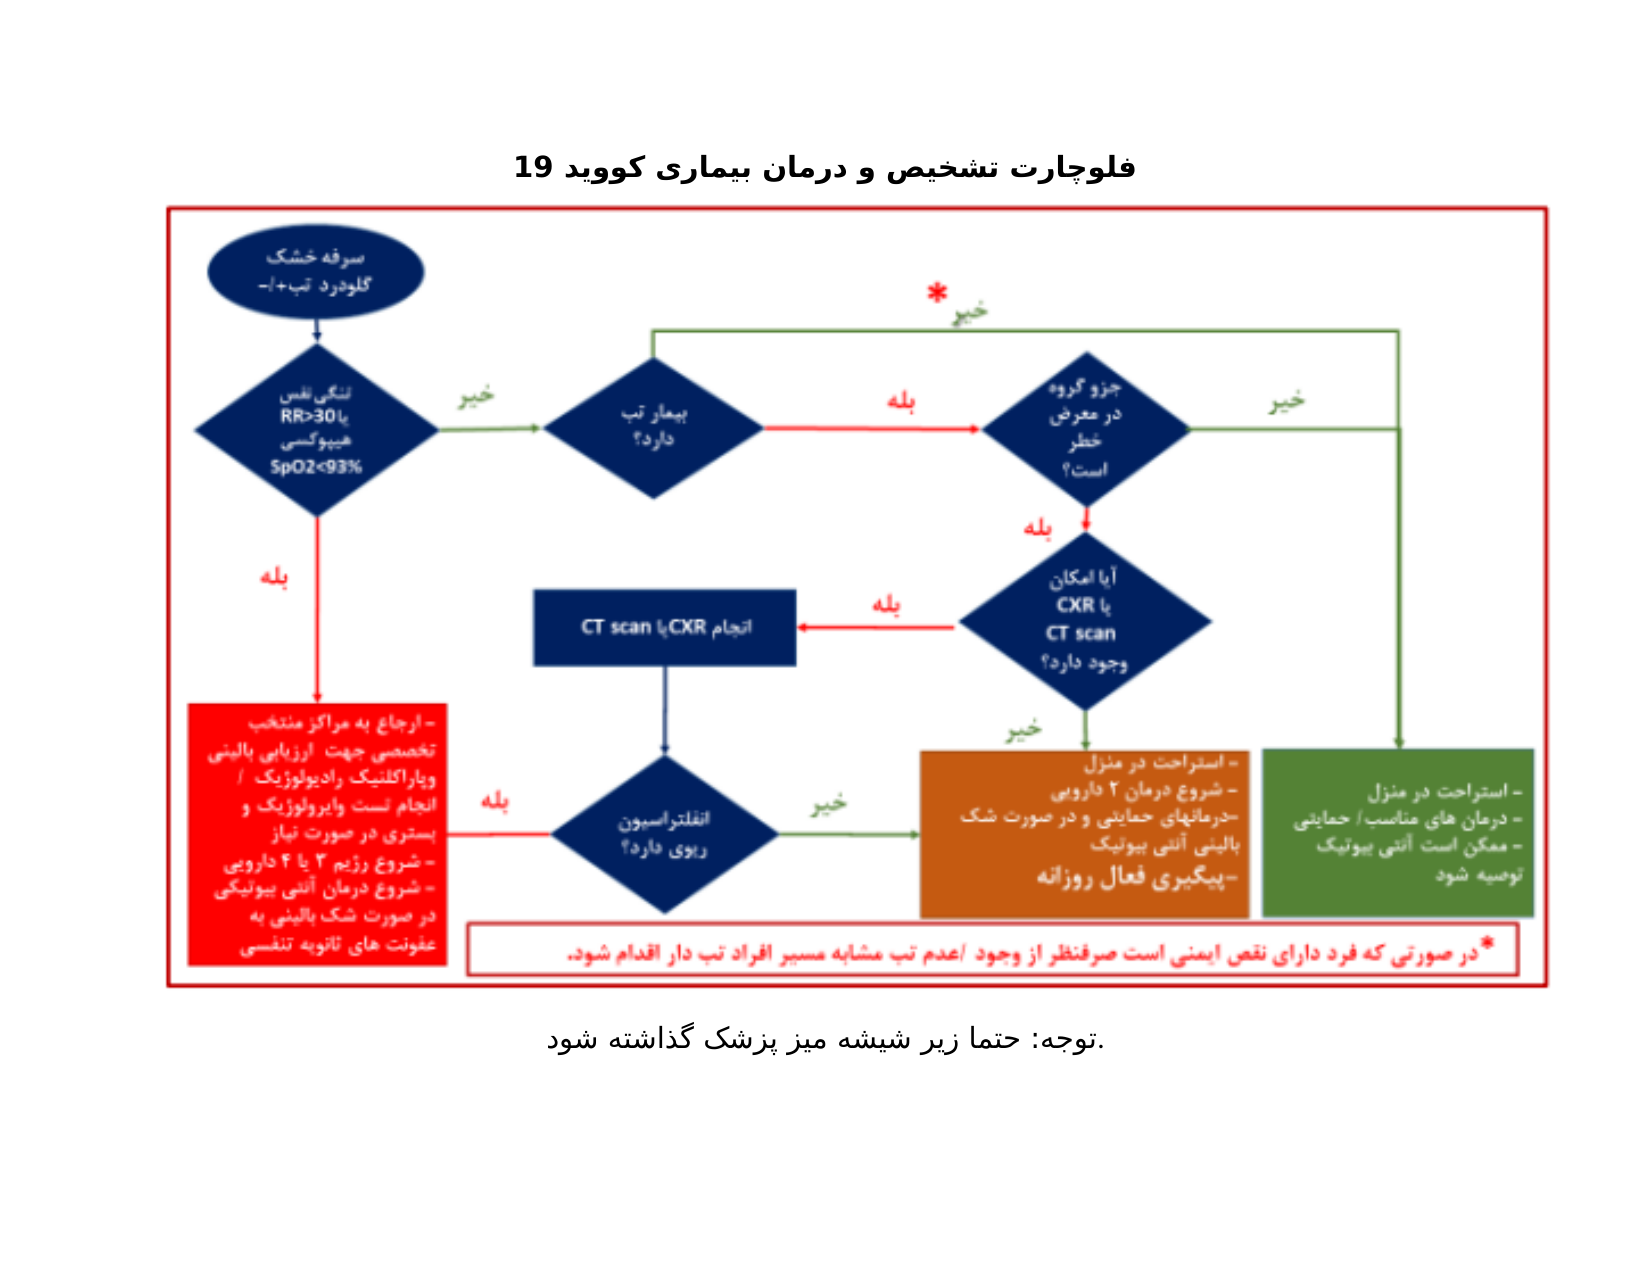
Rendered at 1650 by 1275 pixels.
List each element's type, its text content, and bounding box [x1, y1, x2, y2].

picture [150, 186, 1559, 1001]
text فلوچارت تشخیص و درمان بیماری کووید 19 [150, 150, 1500, 186]
text توجه: حتما زیر شیشه میز پزشک گذاشته شود. [150, 1020, 1500, 1055]
